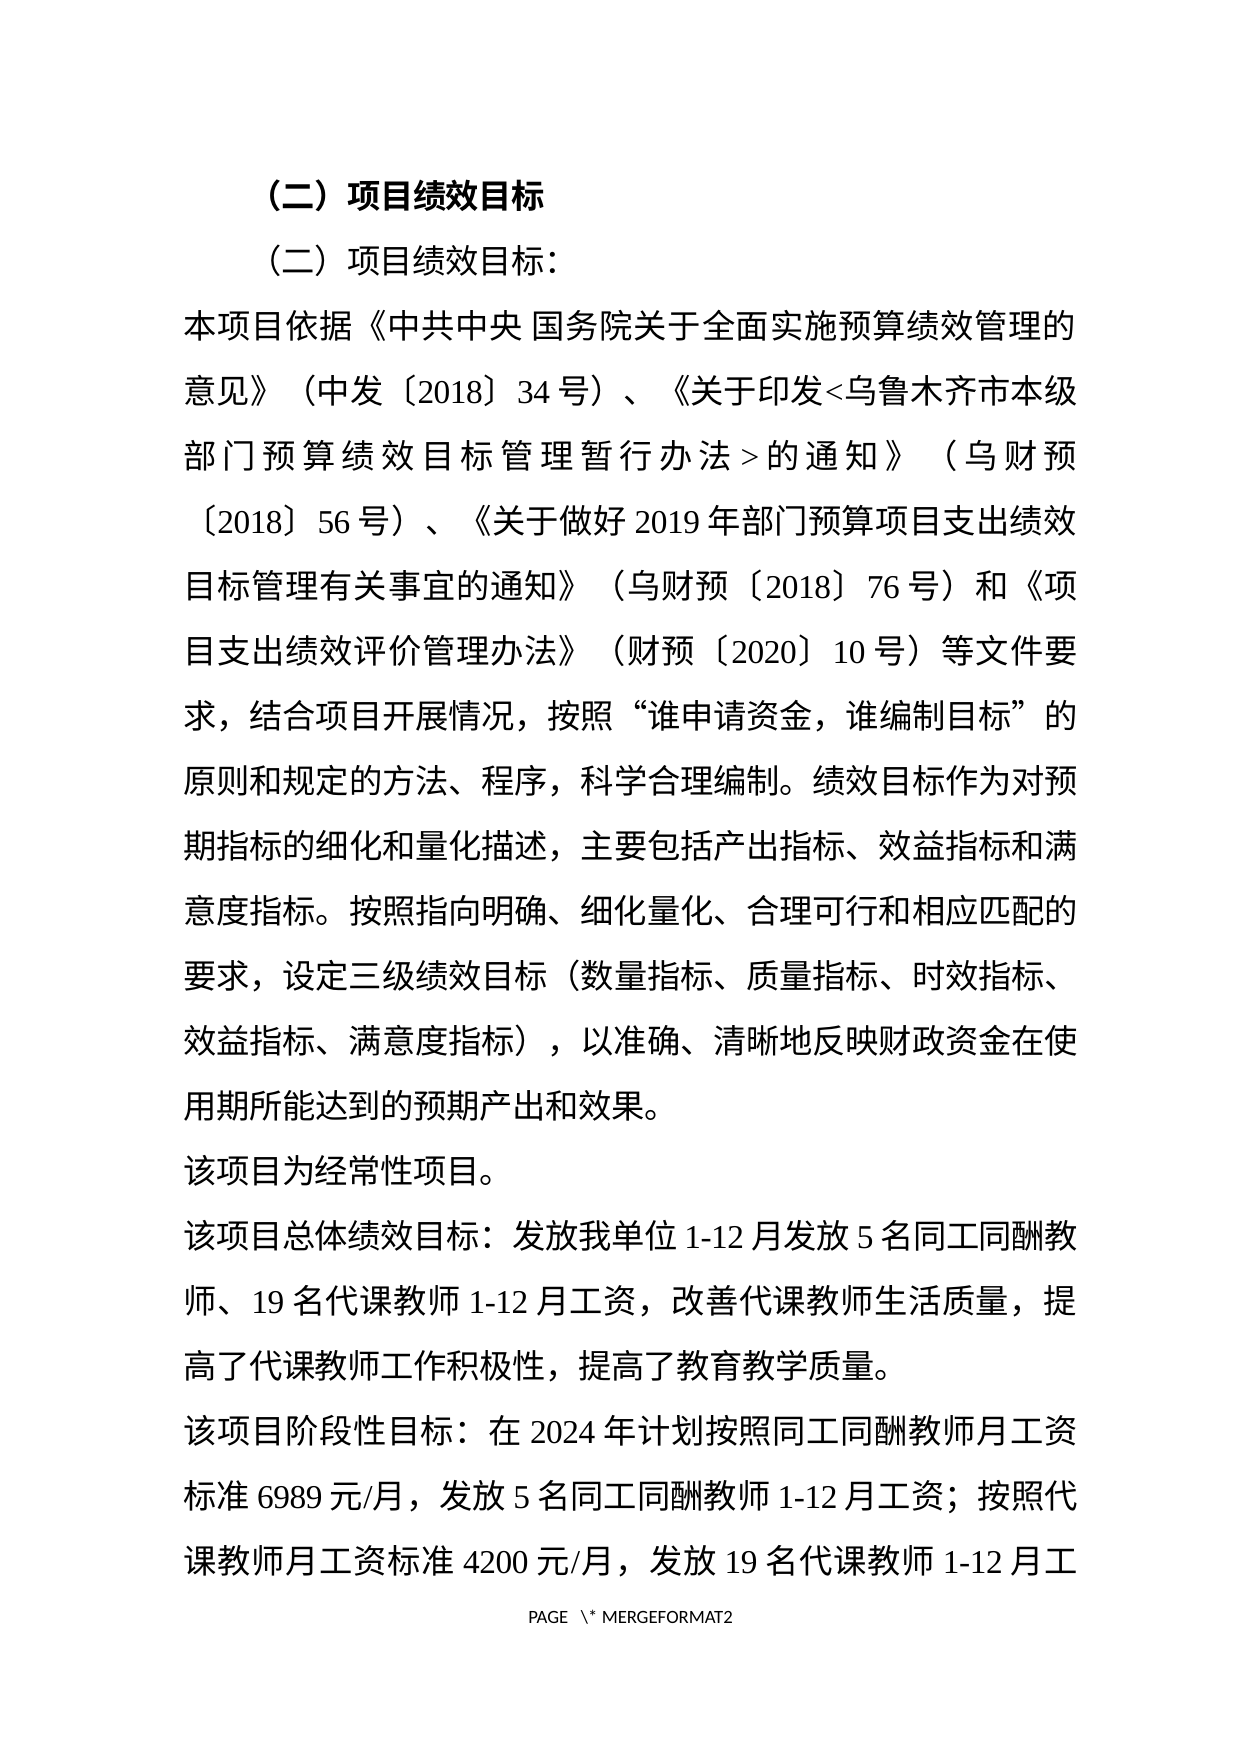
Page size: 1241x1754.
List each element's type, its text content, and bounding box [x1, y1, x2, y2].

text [183, 227, 1078, 1592]
text （二）项目绩效目标 [183, 162, 1078, 227]
